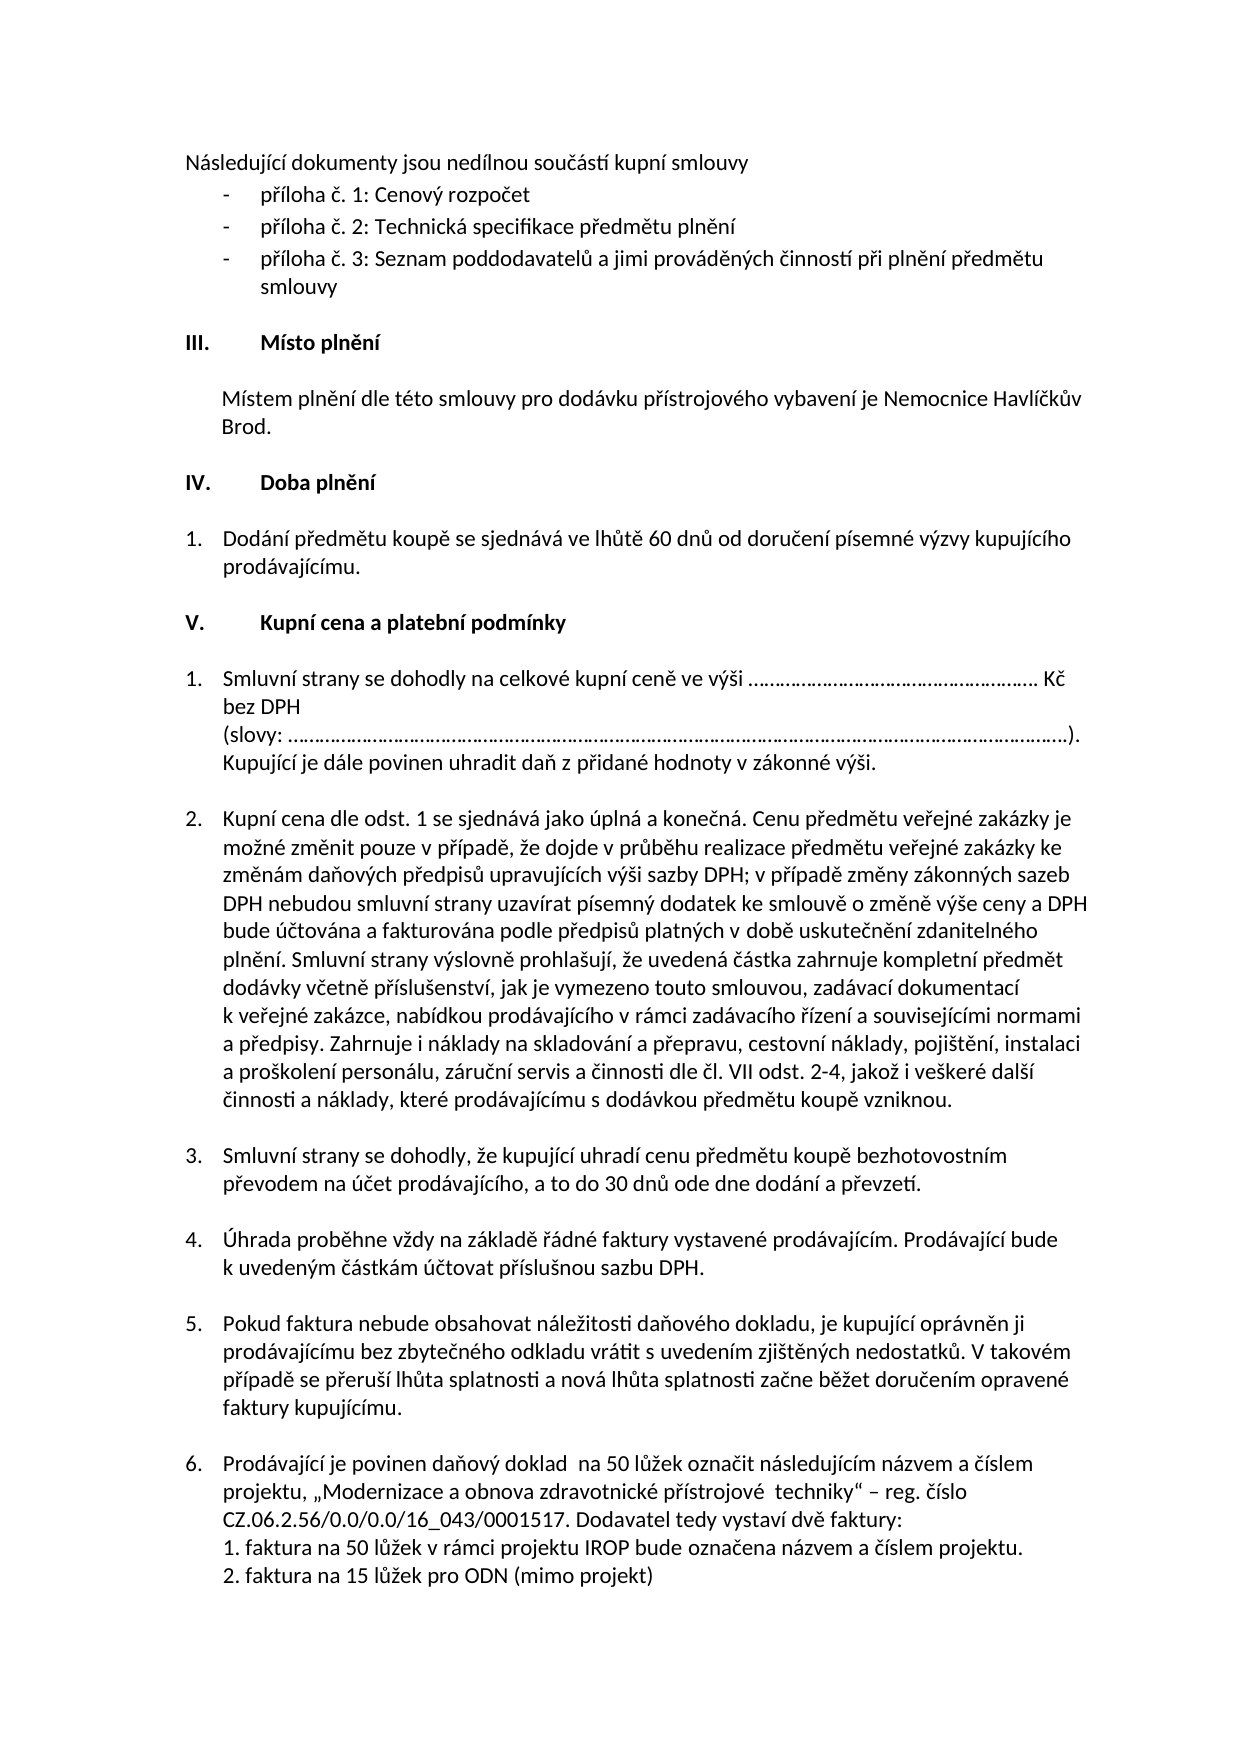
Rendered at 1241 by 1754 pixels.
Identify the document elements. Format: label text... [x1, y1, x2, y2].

list Dodání předmětu koupě se sjednává ve lhůtě 60 dnů od doručení písemné výzvy kupujícího prodávajícímu. [185, 524, 1093, 580]
text Místem plnění dle této smlouvy pro dodávku přístrojového vybavení je Nemocnice Havlíčkův Brod. [221, 384, 1093, 440]
list 1. faktura na 50 lůžek v rámci projektu IROP bude označena názvem a číslem projektu. [223, 1533, 1093, 1561]
list příloha č. 3: Seznam poddodavatelů a jimi prováděných činností při plnění předmětu smlouvy [223, 244, 1093, 300]
text Následující dokumenty jsou nedílnou součástí kupní smlouvy [148, 148, 1093, 176]
list 2. faktura na 15 lůžek pro ODN (mimo projekt) [223, 1561, 1093, 1589]
list Prodávající je povinen daňový doklad na 50 lůžek označit následujícím názvem a číslem projektu, „Modernizace a obnova zdravotnické přístrojové techniky“ – reg. číslo CZ.06.2.56/0.0/0.0/16_043/0001517. Dodavatel tedy vystaví dvě faktury: [185, 1449, 1093, 1533]
list Místo plnění [185, 328, 1093, 356]
list Doba plnění [185, 468, 1093, 496]
list Pokud faktura nebude obsahovat náležitosti daňového dokladu, je kupující oprávněn ji prodávajícímu bez zbytečného odkladu vrátit s uvedením zjištěných nedostatků. V takovém případě se přeruší lhůta splatnosti a nová lhůta splatnosti začne běžet doručením opravené faktury kupujícímu. [185, 1309, 1093, 1421]
list Smluvní strany se dohodly, že kupující uhradí cenu předmětu koupě bezhotovostním převodem na účet prodávajícího, a to do 30 dnů ode dne dodání a převzetí. [185, 1141, 1093, 1197]
list (slovy: ………………………………………………………………………………………………………………………………….). [223, 721, 1093, 748]
list Kupní cena dle odst. 1 se sjednává jako úplná a konečná. Cenu předmětu veřejné zakázky je možné změnit pouze v případě, že dojde v průběhu realizace předmětu veřejné zakázky ke změnám daňových předpisů upravujících výši sazby DPH; v případě změny zákonných sazeb DPH nebudou smluvní strany uzavírat písemný dodatek ke smlouvě o změně výše ceny a DPH bude účtována a fakturována podle předpisů platných v době uskutečnění zdanitelného plnění. Smluvní strany výslovně prohlašují, že uvedená částka zahrnuje kompletní předmět dodávky včetně příslušenství, jak je vymezeno touto smlouvou, zadávací dokumentací k veřejné zakázce, nabídkou prodávajícího v rámci zadávacího řízení a souvisejícími normami a předpisy. Zahrnuje i náklady na skladování a přepravu, cestovní náklady, pojištění, instalaci a proškolení personálu, záruční servis a činnosti dle čl. VII odst. 2-4, jakož i veškeré další činnosti a náklady, které prodávajícímu s dodávkou předmětu koupě vzniknou. [185, 804, 1093, 1113]
list Úhrada proběhne vždy na základě řádné faktury vystavené prodávajícím. Prodávající bude k uvedeným částkám účtovat příslušnou sazbu DPH. [185, 1225, 1093, 1281]
list Kupující je dále povinen uhradit daň z přidané hodnoty v zákonné výši. [223, 748, 1093, 777]
list příloha č. 1: Cenový rozpočet [223, 180, 1093, 208]
list Smluvní strany se dohodly na celkové kupní ceně ve výši ………………………………………………. Kč bez DPH [185, 664, 1093, 721]
list příloha č. 2: Technická specifikace předmětu plnění [223, 212, 1093, 240]
list Kupní cena a platební podmínky [185, 608, 1093, 636]
